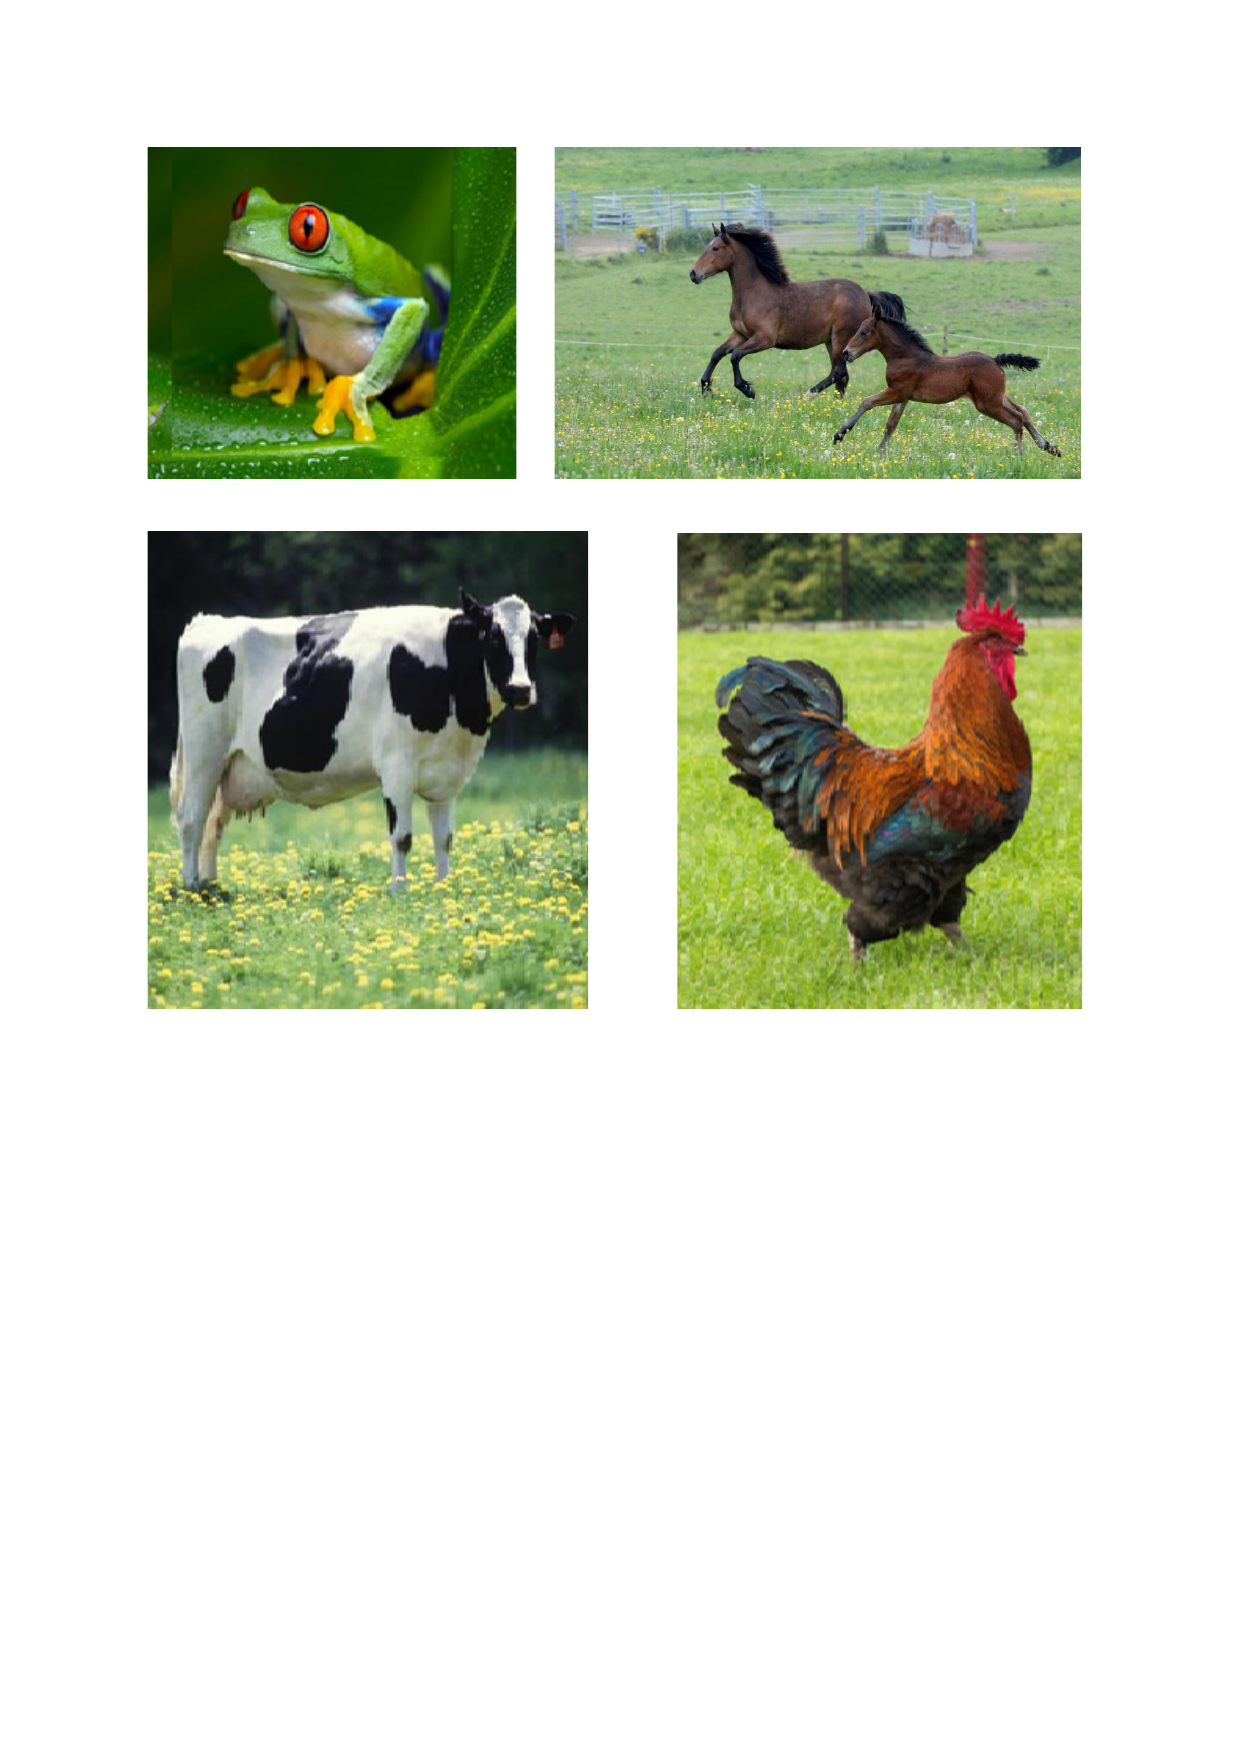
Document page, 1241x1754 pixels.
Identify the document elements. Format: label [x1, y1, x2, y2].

picture [147, 531, 589, 1009]
picture [554, 147, 1081, 479]
picture [147, 147, 517, 479]
picture [677, 533, 1083, 1009]
